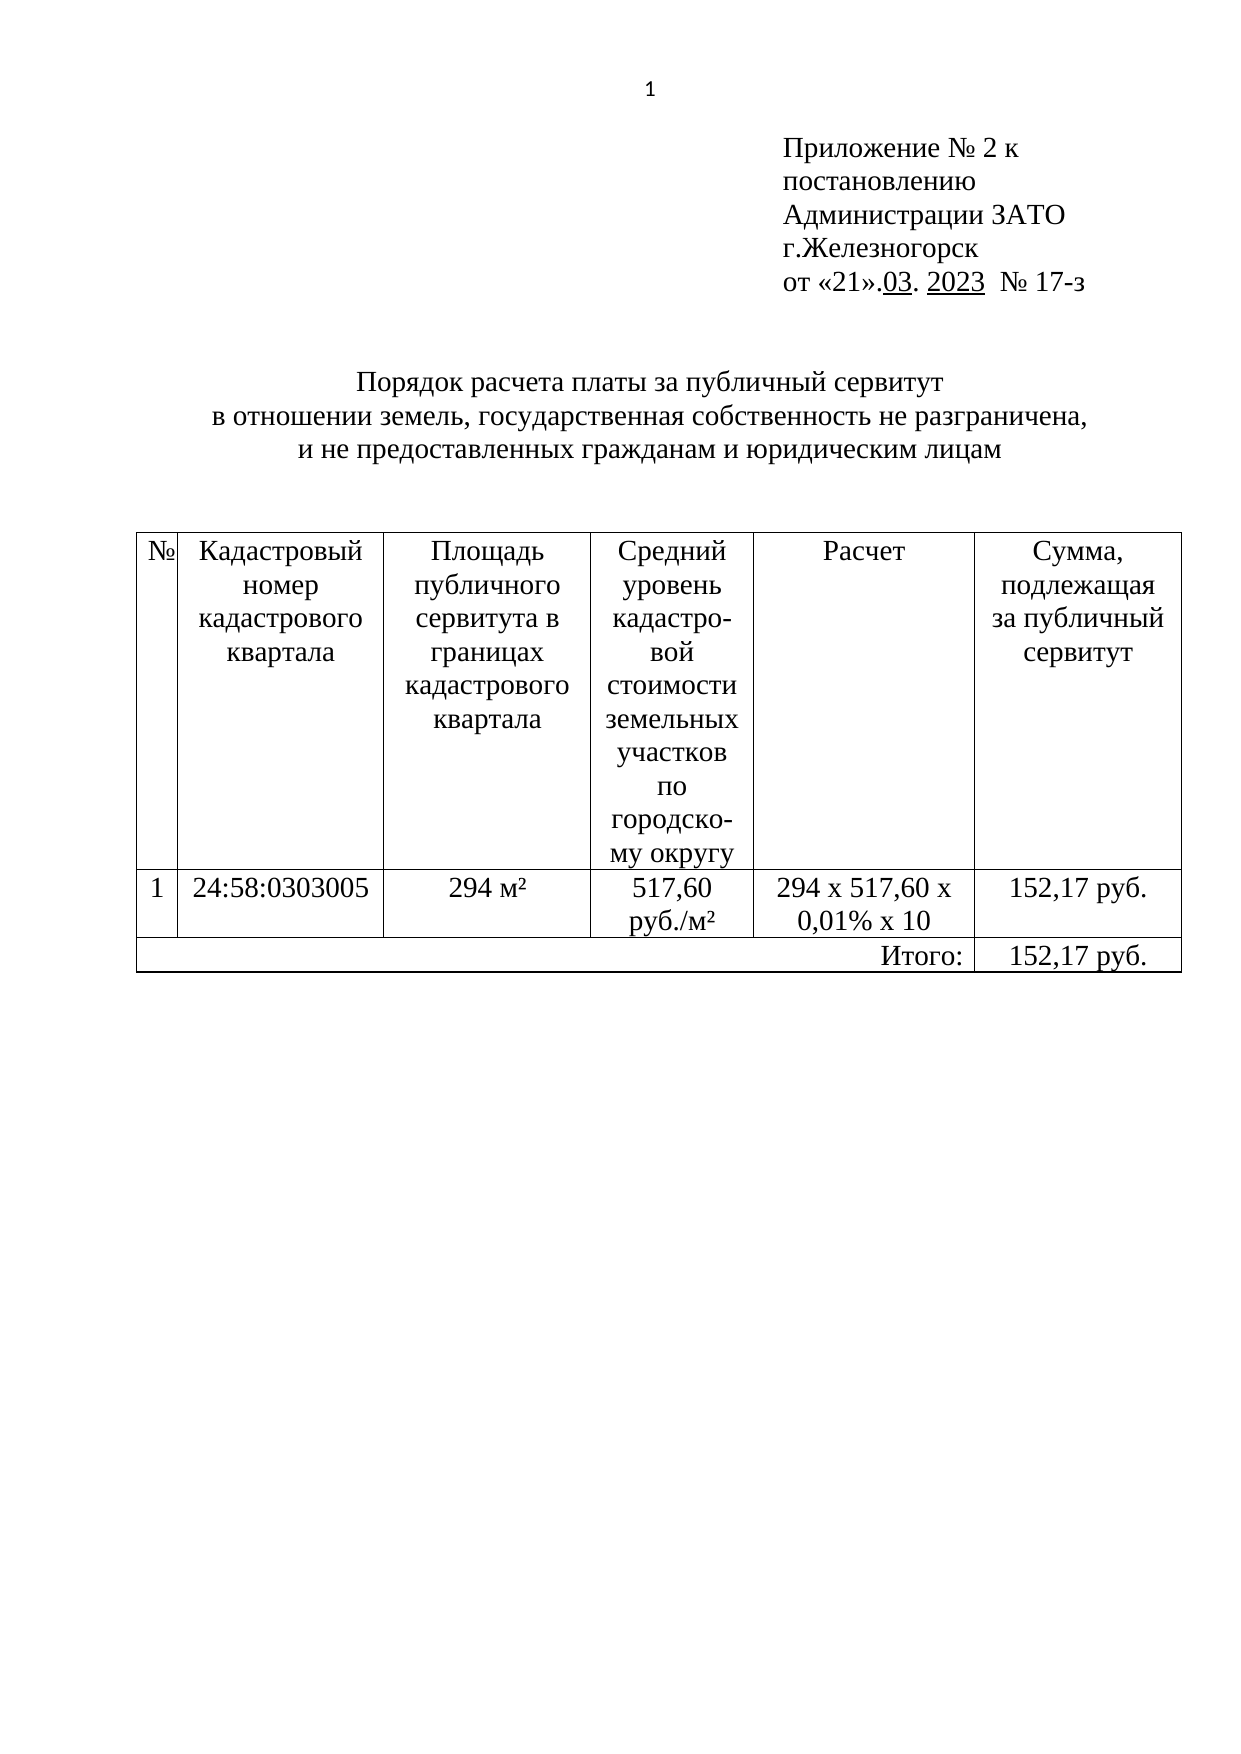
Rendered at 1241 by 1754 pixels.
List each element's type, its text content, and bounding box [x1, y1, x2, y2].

table_cell 294 х 517,60 х 0,01% х 10 [754, 870, 974, 937]
table_cell 24:58:0303005 [178, 870, 383, 937]
table_header Средний уровень кадастро-вой стоимости земельных участков по городско-му округу [591, 533, 753, 869]
table_header Сумма, подлежащая за публичный сервитут [975, 533, 1181, 869]
table_cell 152,17 руб. [975, 870, 1181, 937]
text от «21».03. 2023 № 17-з [783, 264, 1152, 297]
text Приложение № 2 к постановлению [783, 130, 1152, 197]
table_cell 517,60 руб./м² [591, 870, 753, 937]
text Порядок расчета платы за публичный сервитут [148, 364, 1152, 398]
table_cell 152,17 руб. [975, 938, 1181, 971]
text и не предоставленных гражданам и юридическим лицам [148, 432, 1152, 465]
table_header Кадастровый номер кадастрового квартала [178, 533, 383, 869]
text в отношении земель, государственная собственность не разграничена, [148, 398, 1152, 432]
table_cell Итого: [137, 938, 974, 971]
table_header Расчет [754, 533, 974, 869]
table_header № [137, 533, 177, 869]
table_cell 294 м² [384, 870, 590, 937]
text Администрации ЗАТО г.Железногорск [783, 197, 1152, 264]
table_header Площадь публичного сервитута в границах кадастрового квартала [384, 533, 590, 869]
table_cell 1 [137, 870, 177, 937]
